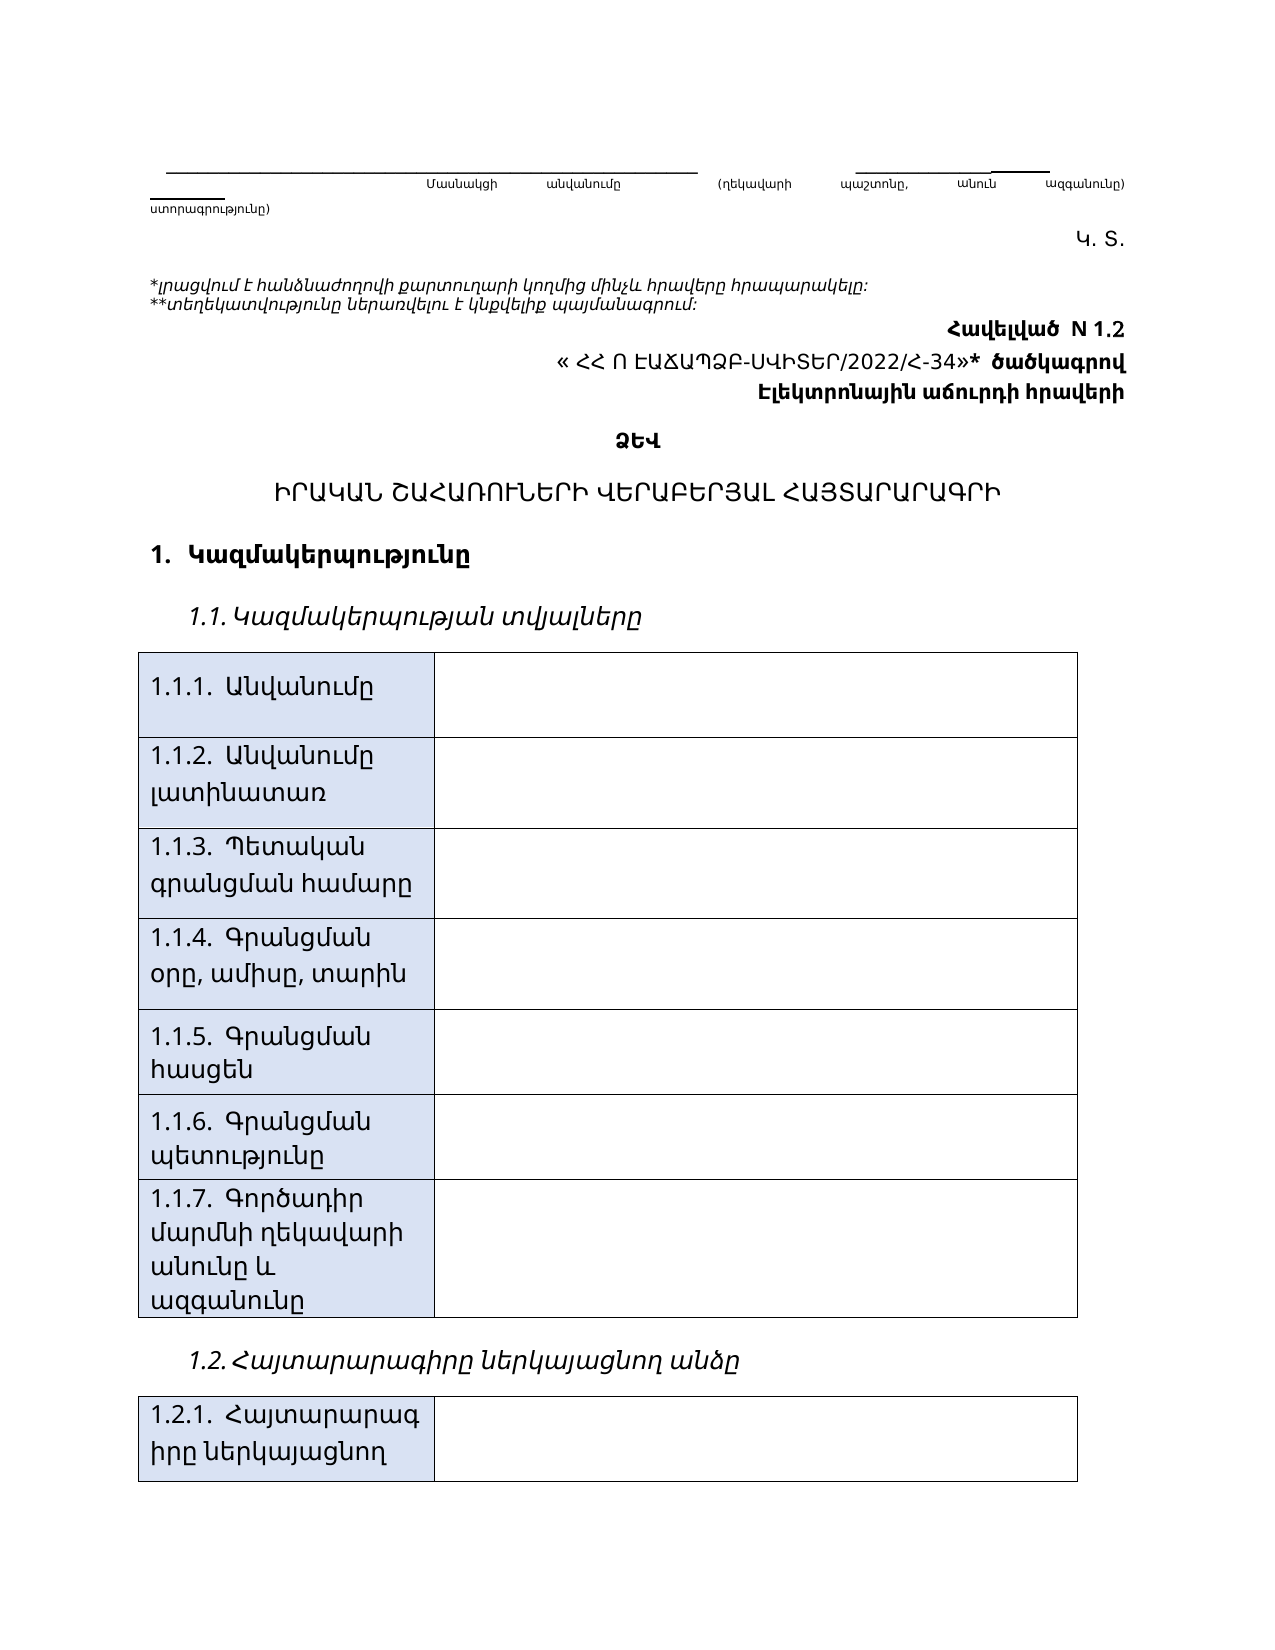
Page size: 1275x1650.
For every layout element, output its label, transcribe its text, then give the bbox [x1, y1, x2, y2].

table_cell Գործադիր մարմնի ղեկավարի անունը և ազգանունը [139, 1180, 434, 1317]
list Կազմակերպության տվյալները [187, 598, 1125, 632]
table_header Անվանումը [139, 653, 434, 737]
table_cell [435, 1095, 1077, 1179]
list Հայտարարագիրը ներկայացնող անձը [187, 1343, 1125, 1377]
text ___________________________________________________ _____________ Մասնակցի անվանումը (ղեկավարի պաշտոնը, անուն ազգանունը) ստորագրությունը) [150, 150, 1125, 227]
table_cell Պետական գրանցման համարը [139, 829, 434, 918]
table_cell [435, 829, 1077, 918]
table_cell [435, 919, 1077, 1009]
table_cell Անվանումը լատինատառ [139, 738, 434, 827]
text Հավելված N 1․2 [150, 314, 1125, 343]
table_cell Գրանցման օրը, ամիսը, տարին [139, 919, 434, 1009]
table_cell [435, 738, 1077, 827]
table_cell [435, 1180, 1077, 1317]
text ՁԵՎ [150, 429, 1125, 454]
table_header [139, 1397, 434, 1481]
text *լրացվում է հանձնաժողովի քարտուղարի կողմից մինչև հրավերը հրապարակելը: [150, 276, 1125, 295]
table_header [435, 1397, 1077, 1481]
text Կ. Տ. [150, 227, 1125, 251]
text ԻՐԱԿԱՆ ՇԱՀԱՌՈՒՆԵՐԻ ՎԵՐԱԲԵՐՅԱԼ ՀԱՅՏԱՐԱՐԱԳՐԻ [150, 478, 1125, 507]
table_cell Գրանցման պետությունը [139, 1095, 434, 1179]
table_header [435, 653, 1077, 737]
table_cell [435, 1010, 1077, 1094]
text « ՀՀ Ո ԷԱՃԱՊՁԲ-ՍՎԻՏԵՐ/2022/Հ-34»* ծածկագրով [150, 343, 1125, 377]
table_cell Գրանցման հասցեն [139, 1010, 434, 1094]
text Էլեկտրոնային աճուրդի հրավերի [150, 377, 1125, 405]
list Կազմակերպությունը [150, 536, 1125, 570]
text **տեղեկատվությունը ներառվելու է կնքվելիք պայմանագրում: [150, 295, 1125, 314]
